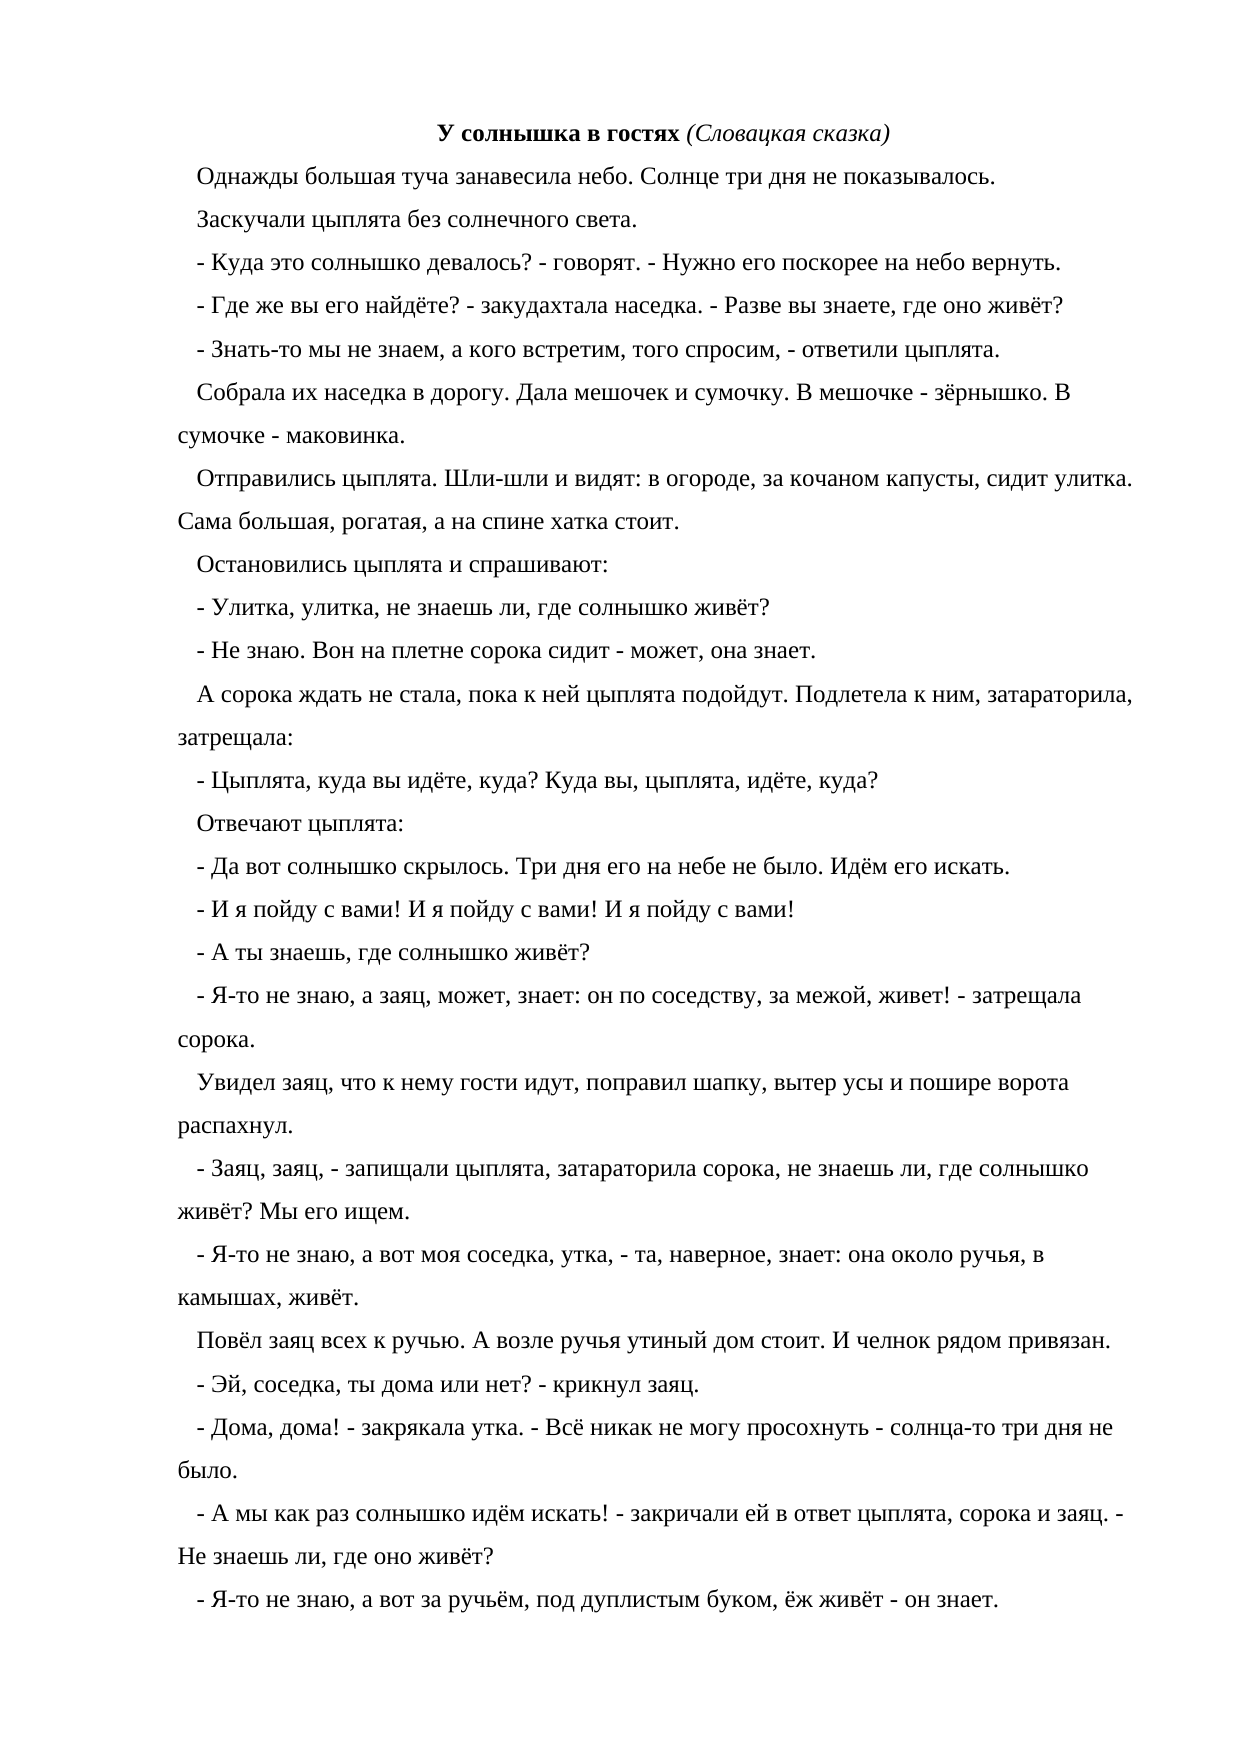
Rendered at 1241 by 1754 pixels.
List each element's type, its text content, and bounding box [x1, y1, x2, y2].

text - Эй, соседка, ты дома или нет? - крикнул заяц. [177, 1369, 1152, 1397]
text Отправились цыплята. Шли-шли и видят: в огороде, за кочаном капусты, сидит улитка. Сама большая, рогатая, а на спине хатка стоит. [177, 463, 1152, 535]
text У солнышка в гостях (Словацкая сказка) [177, 118, 1152, 147]
text - И я пойду с вами! И я пойду с вами! И я пойду с вами! [177, 894, 1152, 923]
text Заскучали цыплята без солнечного света. [177, 204, 1152, 233]
text - Я-то не знаю, а вот за ручьём, под дуплистым буком, ёж живёт - он знает. [177, 1584, 1152, 1613]
text - Заяц, заяц, - запищали цыплята, затараторила сорока, не знаешь ли, где солнышко живёт? Мы его ищем. [177, 1153, 1152, 1225]
text Остановились цыплята и спрашивают: [177, 549, 1152, 578]
text - Знать-то мы не знаем, а кого встретим, того спросим, - ответили цыплята. [177, 334, 1152, 362]
text - Улитка, улитка, не знаешь ли, где солнышко живёт? [177, 592, 1152, 621]
text - Куда это солнышко девалось? - говорят. - Нужно его поскорее на небо вернуть. [177, 247, 1152, 276]
text Увидел заяц, что к нему гости идут, поправил шапку, вытер усы и пошире ворота распахнул. [177, 1067, 1152, 1139]
text - Я-то не знаю, а заяц, может, знает: он по соседству, за межой, живет! - затрещала сорока. [177, 981, 1152, 1052]
text - А мы как раз солнышко идём искать! - закричали ей в ответ цыплята, сорока и заяц. - Не знаешь ли, где оно живёт? [177, 1498, 1152, 1570]
text - А ты знаешь, где солнышко живёт? [177, 937, 1152, 966]
text Собрала их наседка в дорогу. Дала мешочек и сумочку. В мешочке - зёрнышко. В сумочке - маковинка. [177, 377, 1152, 449]
text - Я-то не знаю, а вот моя соседка, утка, - та, наверное, знает: она около ручья, в камышах, живёт. [177, 1239, 1152, 1311]
text - Да вот солнышко скрылось. Три дня его на небе не было. Идём его искать. [177, 851, 1152, 880]
text Повёл заяц всех к ручью. А возле ручья утиный дом стоит. И челнок рядом привязан. [177, 1326, 1152, 1354]
text Однажды большая туча занавесила небо. Солнце три дня не показывалось. [177, 161, 1152, 190]
text - Цыплята, куда вы идёте, куда? Куда вы, цыплята, идёте, куда? [177, 765, 1152, 794]
text - Не знаю. Вон на плетне сорока сидит - может, она знает. [177, 636, 1152, 664]
text - Дома, дома! - закрякала утка. - Всё никак не могу просохнуть - солнца-то три дня не было. [177, 1412, 1152, 1484]
text - Где же вы его найдёте? - закудахтала наседка. - Разве вы знаете, где оно живёт? [177, 291, 1152, 319]
text Отвечают цыплята: [177, 808, 1152, 837]
text А сорока ждать не стала, пока к ней цыплята подойдут. Подлетела к ним, затараторила, затрещала: [177, 679, 1152, 751]
